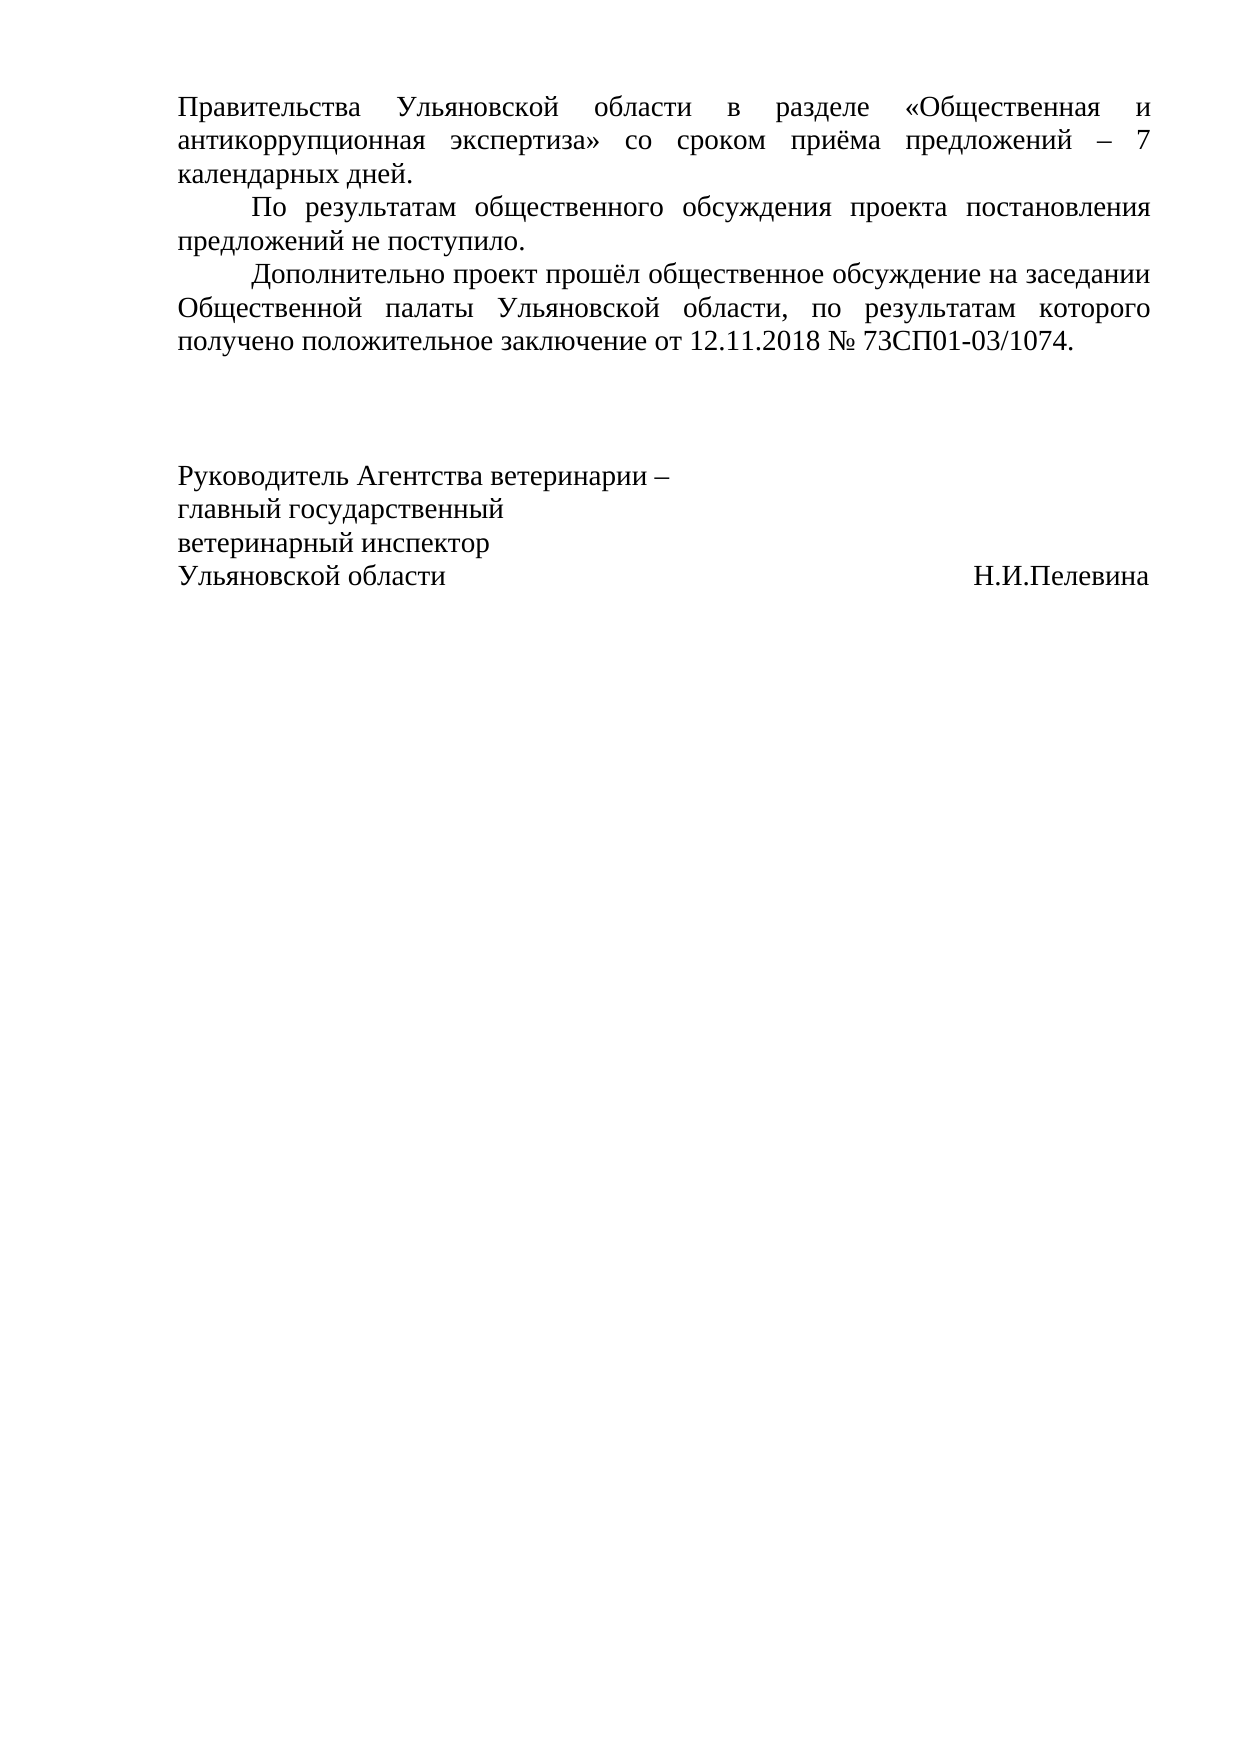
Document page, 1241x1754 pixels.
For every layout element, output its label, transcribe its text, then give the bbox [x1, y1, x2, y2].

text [177, 89, 1152, 189]
text главный государственный [177, 491, 1152, 525]
text По результатам общественного обсуждения проекта постановления предложений не поступило. [177, 189, 1152, 256]
text ветеринарный инспектор [177, 525, 1152, 558]
text Дополнительно проект прошёл общественное обсуждение на заседании Общественной палаты Ульяновской области, по результатам которого получено положительное заключение от 12.11.2018 № 73СП01-03/1074. [177, 256, 1152, 357]
text Ульяновской области Н.И.Пелевина [177, 558, 1152, 592]
text Руководитель Агентства ветеринарии – [177, 458, 1152, 491]
